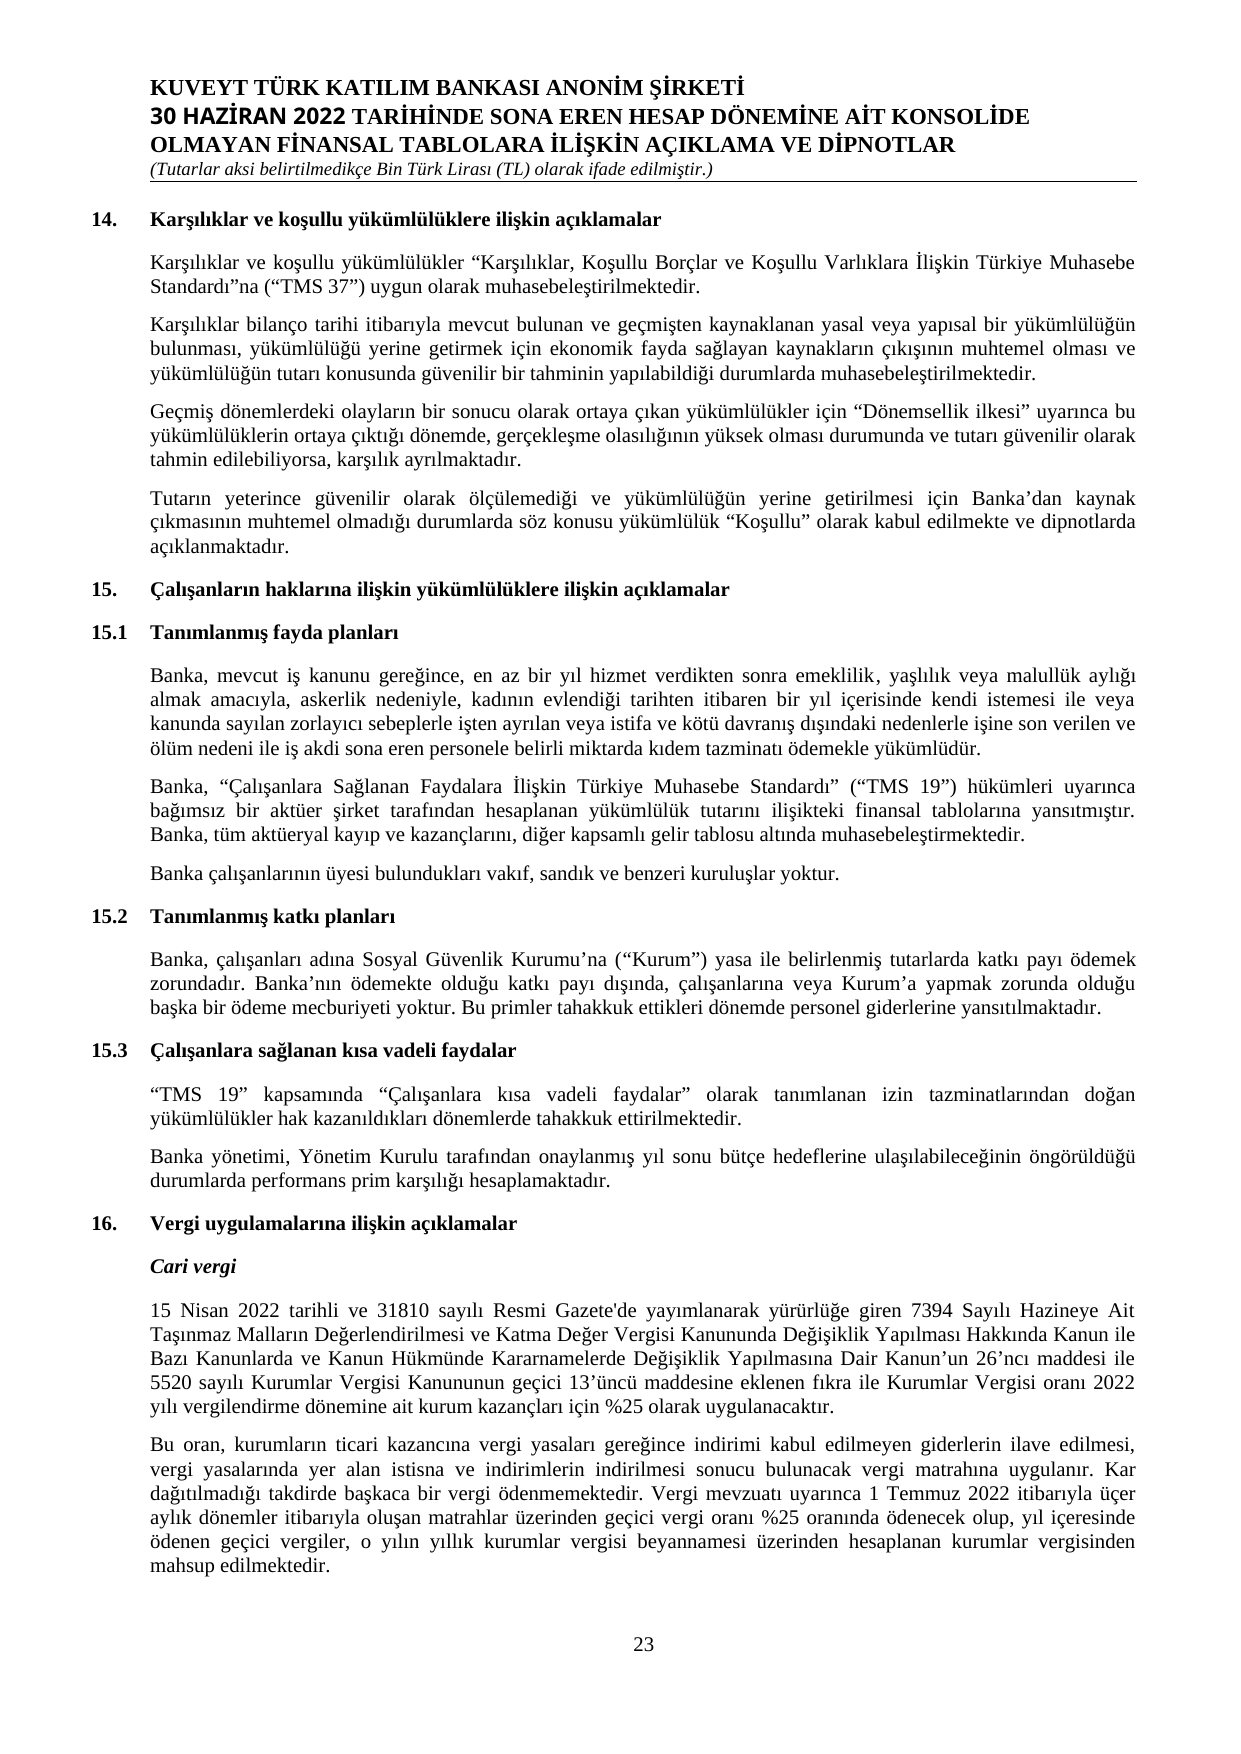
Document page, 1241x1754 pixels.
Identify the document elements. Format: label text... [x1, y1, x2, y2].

text Karşılıklar ve koşullu yükümlülükler “Karşılıklar, Koşullu Borçlar ve Koşullu Varlıklara İlişkin Türkiye Muhasebe Standardı”na (“TMS 37”) uygun olarak muhasebeleştirilmektedir. [150, 250, 1137, 298]
text Tutarın yeterince güvenilir olarak ölçülemediği ve yükümlülüğün yerine getirilmesi için Banka’dan kaynak çıkmasının muhtemel olmadığı durumlarda söz konusu yükümlülük “Koşullu” olarak kabul edilmekte ve dipnotlarda açıklanmaktadır. [150, 485, 1137, 558]
text Karşılıklar bilanço tarihi itibarıyla mevcut bulunan ve geçmişten kaynaklanan yasal veya yapısal bir yükümlülüğün bulunması, yükümlülüğü yerine getirmek için ekonomik fayda sağlayan kaynakların çıkışının muhtemel olması ve yükümlülüğün tutarı konusunda güvenilir bir tahminin yapılabildiği durumlarda muhasebeleştirilmektedir. [150, 312, 1137, 384]
text Banka yönetimi, Yönetim Kurulu tarafından onaylanmış yıl sonu bütçe hedeflerine ulaşılabileceğinin öngörüldüğü durumlarda performans prim karşılığı hesaplamaktadır. [150, 1144, 1137, 1192]
text Banka çalışanlarının üyesi bulundukları vakıf, sandık ve benzeri kuruluşlar yoktur. [91, 846, 1137, 884]
text 15.3 Çalışanlara sağlanan kısa vadeli faydalar [91, 1038, 1137, 1062]
text 14. Karşılıklar ve koşullu yükümlülüklere ilişkin açıklamalar [91, 207, 1137, 231]
text Banka, mevcut iş kanunu gereğince, en az bir yıl hizmet verdikten sonra emeklilik, yaşlılık veya malullük aylığı almak amacıyla, askerlik nedeniyle, kadının evlendiği tarihten itibaren bir yıl içerisinde kendi istemesi ile veya kanunda sayılan zorlayıcı sebeplerle işten ayrılan veya istifa ve kötü davranış dışındaki nedenlerle işine son verilen ve ölüm nedeni ile iş akdi sona eren personele belirli miktarda kıdem tazminatı ödemekle yükümlüdür. [150, 663, 1137, 759]
subtitle Cari vergi [150, 1254, 1137, 1278]
text “TMS 19” kapsamında “Çalışanlara kısa vadeli faydalar” olarak tanımlanan izin tazminatlarından doğan yükümlülükler hak kazanıldıkları dönemlerde tahakkuk ettirilmektedir. [150, 1081, 1137, 1129]
text Geçmiş dönemlerdeki olayların bir sonucu olarak ortaya çıkan yükümlülükler için “Dönemsellik ilkesi” uyarınca bu yükümlülüklerin ortaya çıktığı dönemde, gerçekleşme olasılığının yüksek olması durumunda ve tutarı güvenilir olarak tahmin edilebiliyorsa, karşılık ayrılmaktadır. [150, 399, 1137, 471]
text Banka, “Çalışanlara Sağlanan Faydalara İlişkin Türkiye Muhasebe Standardı” (“TMS 19”) hükümleri uyarınca bağımsız bir aktüer şirket tarafından hesaplanan yükümlülük tutarını ilişikteki finansal tablolarına yansıtmıştır. Banka, tüm aktüeryal kayıp ve kazançlarını, diğer kapsamlı gelir tablosu altında muhasebeleştirmektedir. [150, 774, 1137, 846]
text 15 Nisan 2022 tarihli ve 31810 sayılı Resmi Gazete'de yayımlanarak yürürlüğe giren 7394 Sayılı Hazineye Ait Taşınmaz Malların Değerlendirilmesi ve Katma Değer Vergisi Kanununda Değişiklik Yapılması Hakkında Kanun ile Bazı Kanunlarda ve Kanun Hükmünde Kararnamelerde Değişiklik Yapılmasına Dair Kanun’un 26’ncı maddesi ile 5520 sayılı Kurumlar Vergisi Kanununun geçici 13’üncü maddesine eklenen fıkra ile Kurumlar Vergisi oranı 2022 yılı vergilendirme dönemine ait kurum kazançları için %25 olarak uygulanacaktır. [150, 1298, 1137, 1418]
text 15.1 Tanımlanmış fayda planları [91, 620, 1118, 644]
text 15. Çalışanların haklarına ilişkin yükümlülüklere ilişkin açıklamalar [91, 577, 1137, 601]
text Banka, çalışanları adına Sosyal Güvenlik Kurumu’na (“Kurum”) yasa ile belirlenmiş tutarlarda katkı payı ödemek zorundadır. Banka’nın ödemekte olduğu katkı payı dışında, çalışanlarına veya Kurum’a yapmak zorunda olduğu başka bir ödeme mecburiyeti yoktur. Bu primler tahakkuk ettikleri dönemde personel giderlerine yansıtılmaktadır. [150, 947, 1137, 1019]
text Bu oran, kurumların ticari kazancına vergi yasaları gereğince indirimi kabul edilmeyen giderlerin ilave edilmesi, vergi yasalarında yer alan istisna ve indirimlerin indirilmesi sonucu bulunacak vergi matrahına uygulanır. Kar dağıtılmadığı takdirde başkaca bir vergi ödenmemektedir. Vergi mevzuatı uyarınca 1 Temmuz 2022 itibarıyla üçer aylık dönemler itibarıyla oluşan matrahlar üzerinden geçici vergi oranı %25 oranında ödenecek olup, yıl içeresinde ödenen geçici vergiler, o yılın yıllık kurumlar vergisi beyannamesi üzerinden hesaplanan kurumlar vergisinden mahsup edilmektedir. [150, 1432, 1137, 1577]
text 16. Vergi uygulamalarına ilişkin açıklamalar [91, 1211, 1137, 1235]
text 15.2 Tanımlanmış katkı planları [91, 904, 1137, 928]
